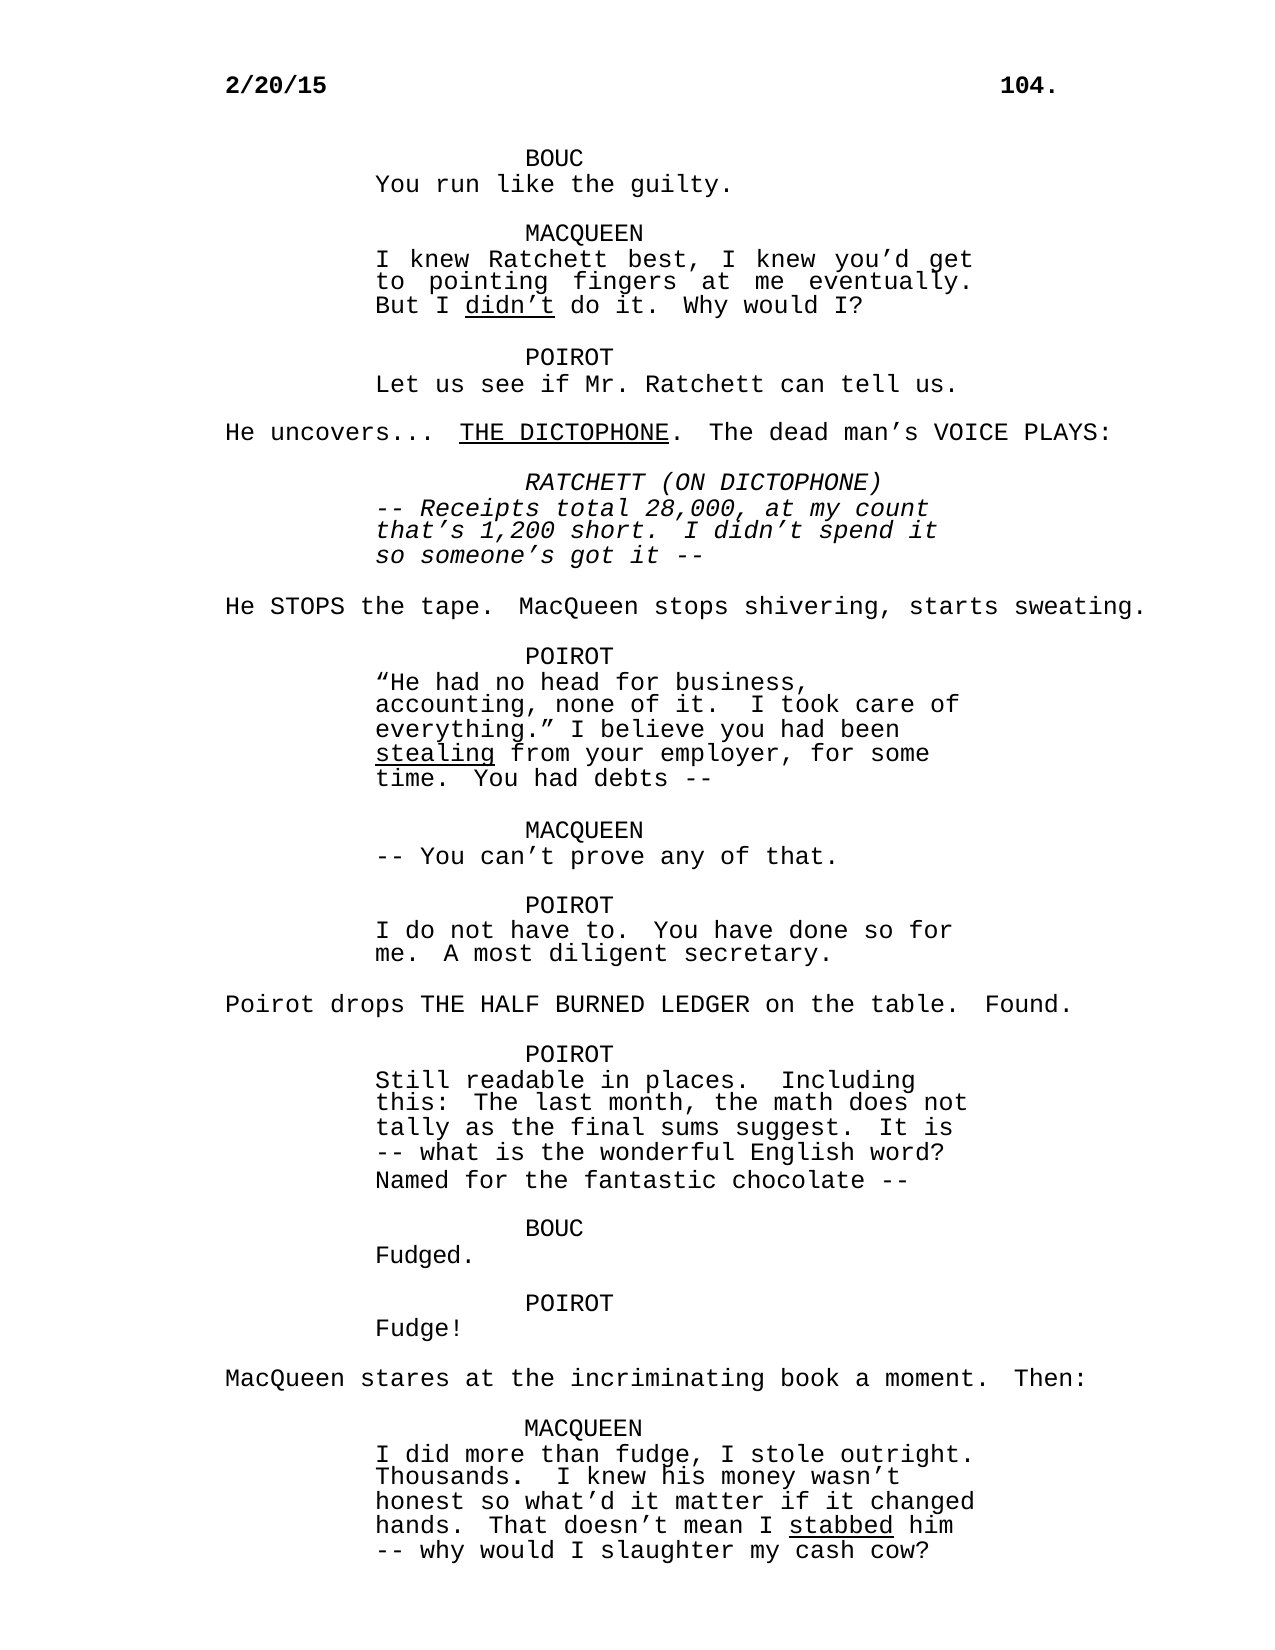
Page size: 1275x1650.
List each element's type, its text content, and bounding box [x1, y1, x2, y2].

text He uncovers... THE DICTOPHONE. The dead man’s VOICE PLAYS: [225, 419, 1156, 447]
text -- You can’t prove any of that. [375, 843, 1156, 870]
text “He had no head for business, accounting, none of it. I took care of everything.” I believe you had been stealing from your employer, for some time. You had debts -- [375, 671, 988, 794]
text I did more than fudge, I stole outright. Thousands. I knew his money wasn’t honest so what’d it matter if it changed hands. That doesn’t mean I stabbed him -- why would I slaughter my cash cow? [375, 1443, 988, 1566]
text Poirot drops THE HALF BURNED LEDGER on the table. Found. [225, 991, 1156, 1020]
subtitle MACQUEEN [525, 220, 1156, 247]
text -- Receipts total 28,000, at my count that’s 1,200 short. I didn’t spend it so someone’s got it -- [375, 497, 973, 571]
subtitle POIROT [525, 892, 1156, 918]
subtitle POIROT [525, 1290, 1156, 1319]
text I do not have to. You have done so for me. A most diligent secretary. [375, 919, 958, 969]
text You run like the guilty. [375, 172, 1156, 198]
subtitle POIROT [525, 344, 1156, 371]
text RATCHETT (ON DICTOPHONE) [525, 469, 1156, 496]
text Named for the fantastic chocolate -- [375, 1167, 1156, 1194]
subtitle MACQUEEN [525, 817, 1156, 843]
text I knew Ratchett best, I knew you’d get to pointing fingers at me eventually. But I didn’t do it. Why would I? [375, 247, 973, 321]
text Let us see if Mr. Ratchett can tell us. [375, 371, 1156, 397]
subtitle POIROT [525, 643, 1156, 670]
text He STOPS the tape. MacQueen stops shivering, starts sweating. [225, 593, 1156, 622]
subtitle MACQUEEN [225, 1415, 941, 1442]
text Still readable in places. Including this: The last month, the math does not tally as the final sums suggest. It is -- what is the wonderful English word? [375, 1069, 988, 1167]
subtitle POIROT [525, 1041, 1156, 1068]
text MacQueen stares at the incriminating book a moment. Then: [225, 1365, 1156, 1394]
text Fudge! [375, 1315, 477, 1344]
subtitle BOUC [525, 145, 1156, 172]
text Fudged. [375, 1244, 477, 1269]
subtitle BOUC [525, 1215, 1156, 1244]
